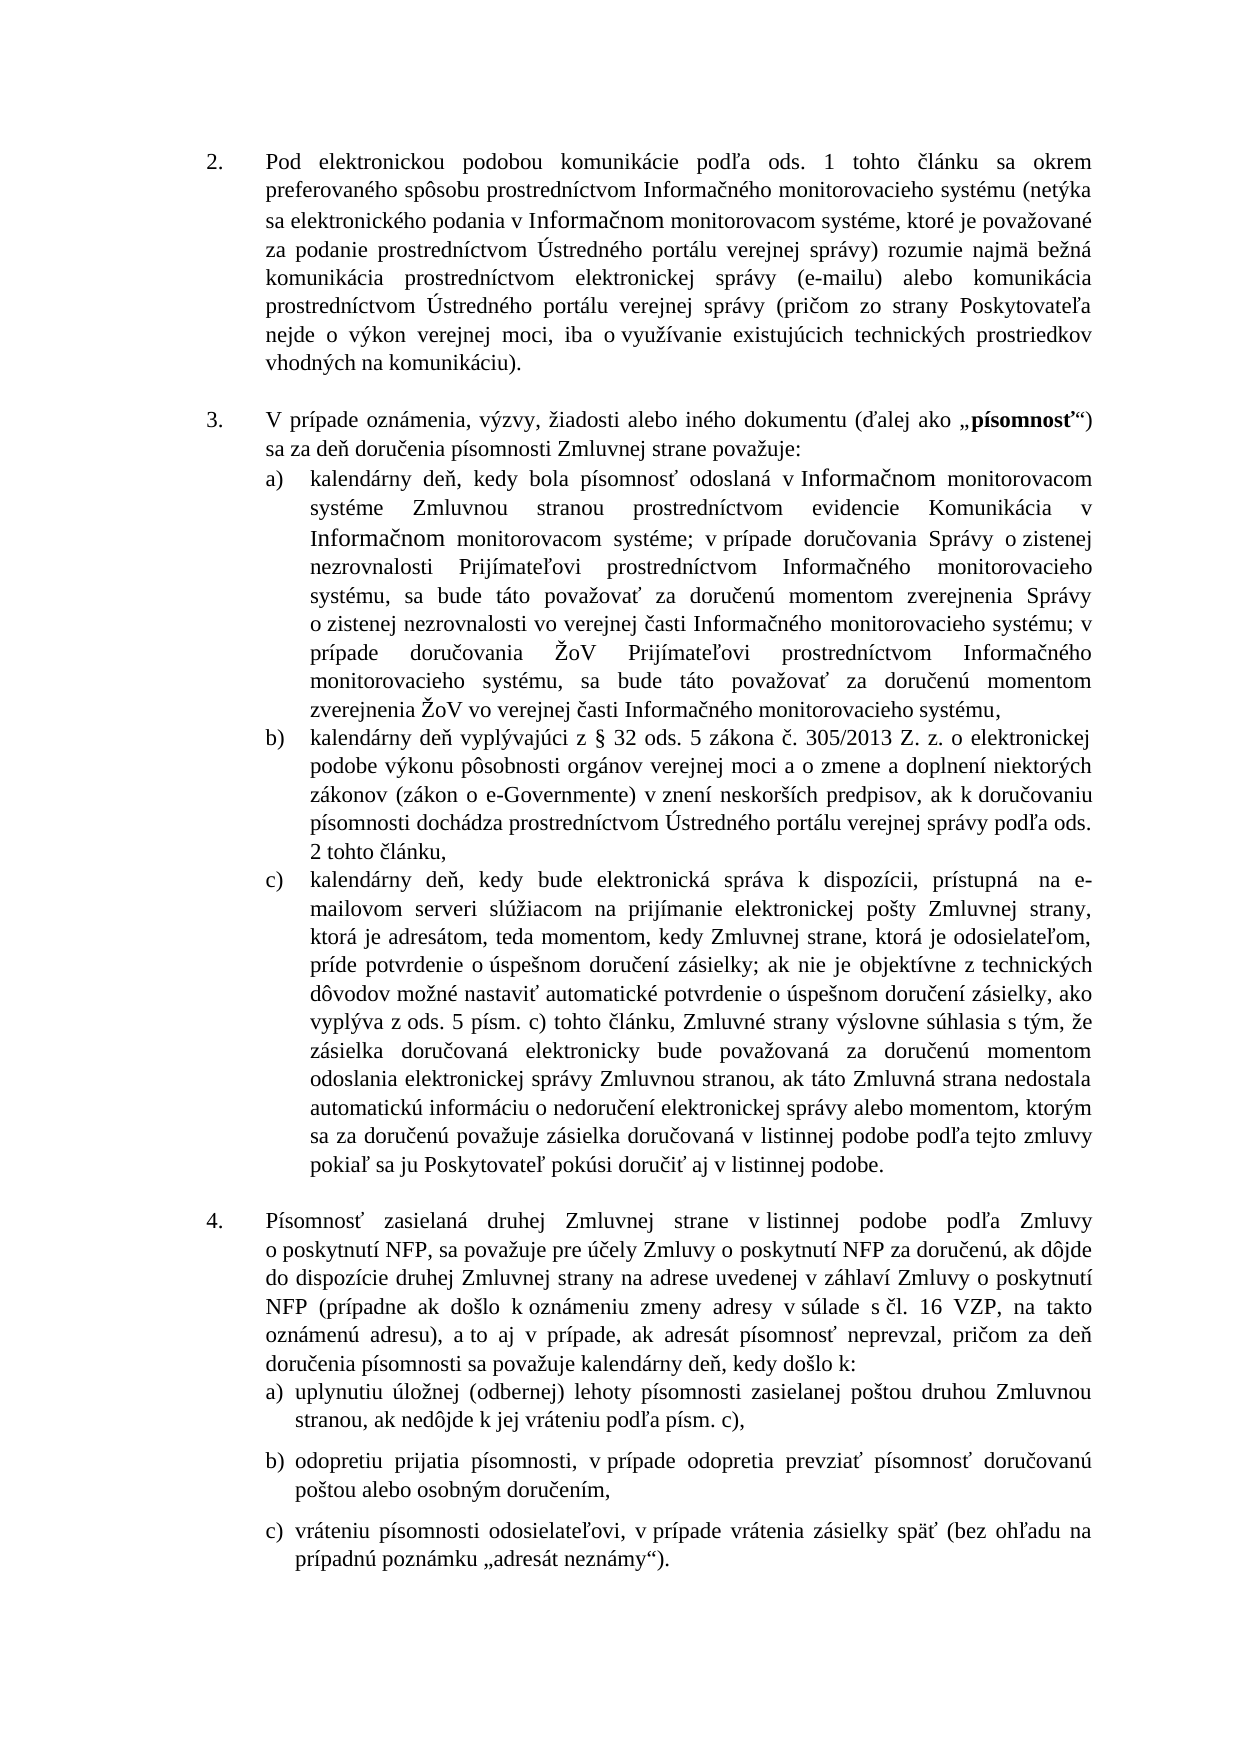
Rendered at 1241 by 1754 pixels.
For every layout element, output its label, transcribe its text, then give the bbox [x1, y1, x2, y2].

list kalendárny deň, kedy bola písomnosť odoslaná v Informačnom monitorovacom systéme Zmluvnou stranou prostredníctvom evidencie Komunikácia v Informačnom monitorovacom systéme; v prípade doručovania Správy o zistenej nezrovnalosti Prijímateľovi prostredníctvom Informačného monitorovacieho systému, sa bude táto považovať za doručenú momentom zverejnenia Správy o zistenej nezrovnalosti vo verejnej časti Informačného monitorovacieho systému; v prípade doručovania ŽoV Prijímateľovi prostredníctvom Informačného monitorovacieho systému, sa bude táto považovať za doručenú momentom zverejnenia ŽoV vo verejnej časti Informačného monitorovacieho systému, [265, 463, 1092, 722]
list odopretiu prijatia písomnosti, v prípade odopretia prevziať písomnosť doručovanú poštou alebo osobným doručením, [265, 1447, 1092, 1502]
list kalendárny deň, kedy bude elektronická správa k dispozícii, prístupná na e-mailovom serveri slúžiacom na prijímanie elektronickej pošty Zmluvnej strany, ktorá je adresátom, teda momentom, kedy Zmluvnej strane, ktorá je odosielateľom, príde potvrdenie o úspešnom doručení zásielky; ak nie je objektívne z technických dôvodov možné nastaviť automatické potvrdenie o úspešnom doručení zásielky, ako vyplýva z ods. 5 písm. c) tohto článku, Zmluvné strany výslovne súhlasia s tým, že zásielka doručovaná elektronicky bude považovaná za doručenú momentom odoslania elektronickej správy Zmluvnou stranou, ak táto Zmluvná strana nedostala automatickú informáciu o nedoručení elektronickej správy alebo momentom, ktorým sa za doručenú považuje zásielka doručovaná v listinnej podobe podľa tejto zmluvy pokiaľ sa ju Poskytovateľ pokúsi doručiť aj v listinnej podobe. [265, 866, 1092, 1177]
list Pod elektronickou podobou komunikácie podľa ods. 1 tohto článku sa okrem preferovaného spôsobu prostredníctvom Informačného monitorovacieho systému (netýka sa elektronického podania v Informačnom monitorovacom systéme, ktoré je považované za podanie prostredníctvom Ústredného portálu verejnej správy) rozumie najmä bežná komunikácia prostredníctvom elektronickej správy (e-mailu) alebo komunikácia prostredníctvom Ústredného portálu verejnej správy (pričom zo strany Poskytovateľa nejde o výkon verejnej moci, iba o využívanie existujúcich technických prostriedkov vhodných na komunikáciu). [206, 148, 1092, 376]
list V prípade oznámenia, výzvy, žiadosti alebo iného dokumentu (ďalej ako „písomnosť“) sa za deň doručenia písomnosti Zmluvnej strane považuje: [206, 406, 1092, 461]
list Písomnosť zasielaná druhej Zmluvnej strane v listinnej podobe podľa Zmluvy o poskytnutí NFP, sa považuje pre účely Zmluvy o poskytnutí NFP za doručenú, ak dôjde do dispozície druhej Zmluvnej strany na adrese uvedenej v záhlaví Zmluvy o poskytnutí NFP (prípadne ak došlo k oznámeniu zmeny adresy v súlade s čl. 16 VZP, na takto oznámenú adresu), a to aj v prípade, ak adresát písomnosť neprevzal, pričom za deň doručenia písomnosti sa považuje kalendárny deň, kedy došlo k: [206, 1207, 1092, 1376]
list kalendárny deň vyplývajúci z § 32 ods. 5 zákona č. 305/2013 Z. z. o elektronickej podobe výkonu pôsobnosti orgánov verejnej moci a o zmene a doplnení niektorých zákonov (zákon o e-Governmente) v znení neskorších predpisov, ak k doručovaniu písomnosti dochádza prostredníctvom Ústredného portálu verejnej správy podľa ods. 2 tohto článku, [265, 724, 1092, 864]
list vráteniu písomnosti odosielateľovi, v prípade vrátenia zásielky späť (bez ohľadu na prípadnú poznámku „adresát neznámy“). [265, 1517, 1092, 1572]
list uplynutiu úložnej (odbernej) lehoty písomnosti zasielanej poštou druhou Zmluvnou stranou, ak nedôjde k jej vráteniu podľa písm. c), [265, 1378, 1092, 1433]
